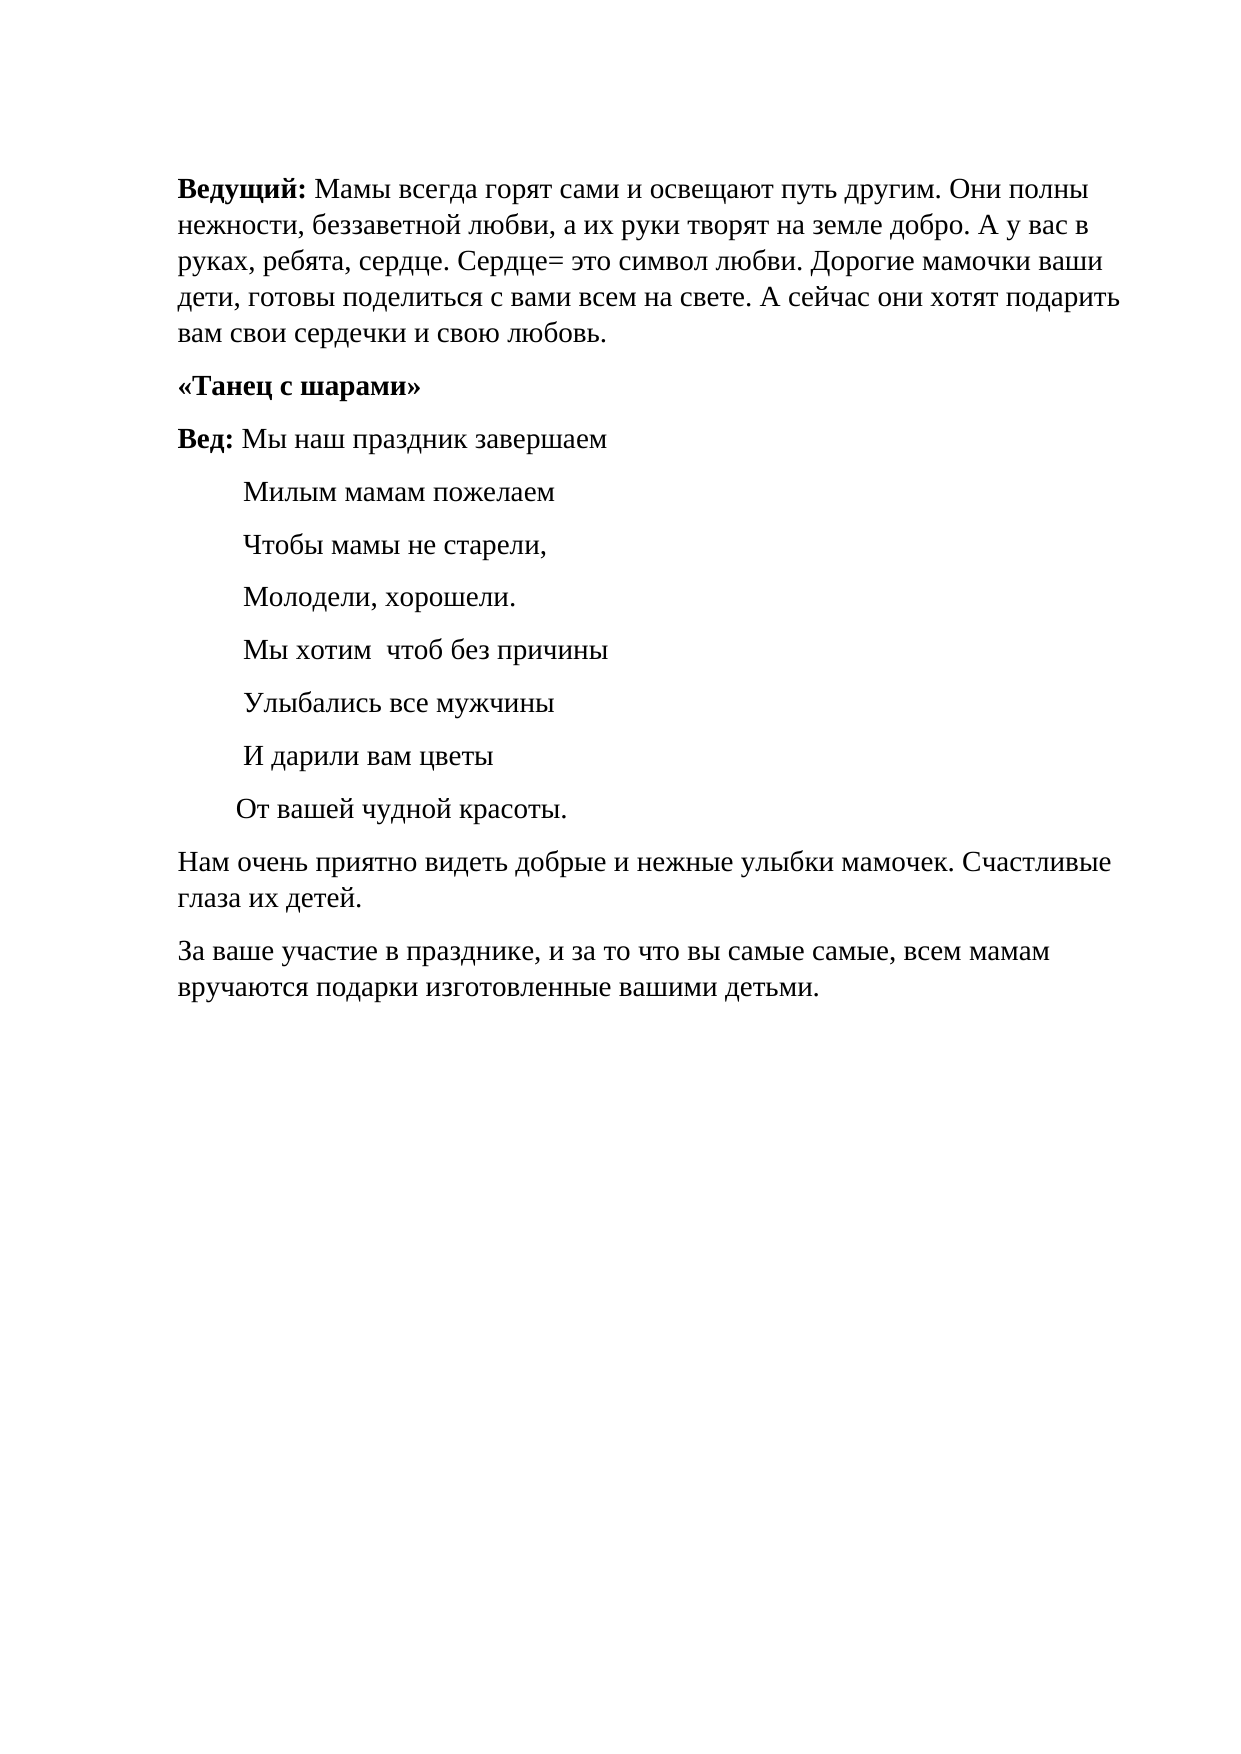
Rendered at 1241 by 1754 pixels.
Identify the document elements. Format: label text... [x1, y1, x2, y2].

text Молодели, хорошели. [177, 579, 1152, 613]
text Мы хотим чтоб без причины [177, 632, 1152, 666]
text От вашей чудной красоты. [177, 791, 1152, 824]
text И дарили вам цветы [177, 738, 1152, 772]
text Ведущий: Мамы всегда горят сами и освещают путь другим. Они полны нежности, беззаветной любви, а их руки творят на земле добро. А у вас в руках, ребята, сердце. Сердце= это символ любви. Дорогие мамочки ваши дети, готовы поделиться с вами всем на свете. А сейчас они хотят подарить вам свои сердечки и свою любовь. [177, 171, 1152, 349]
text Улыбались все мужчины [177, 685, 1152, 719]
text Чтобы мамы не старели, [177, 527, 1152, 560]
text За ваше участие в празднике, и за то что вы самые самые, всем мамам вручаются подарки изготовленные вашими детьми. [177, 933, 1152, 1002]
text Вед: Мы наш праздник завершаем [177, 421, 1152, 455]
text «Танец с шарами» [177, 368, 1152, 402]
text Нам очень приятно видеть добрые и нежные улыбки мамочек. Счастливые глаза их детей. [177, 844, 1152, 913]
text Милым мамам пожелаем [177, 474, 1152, 507]
